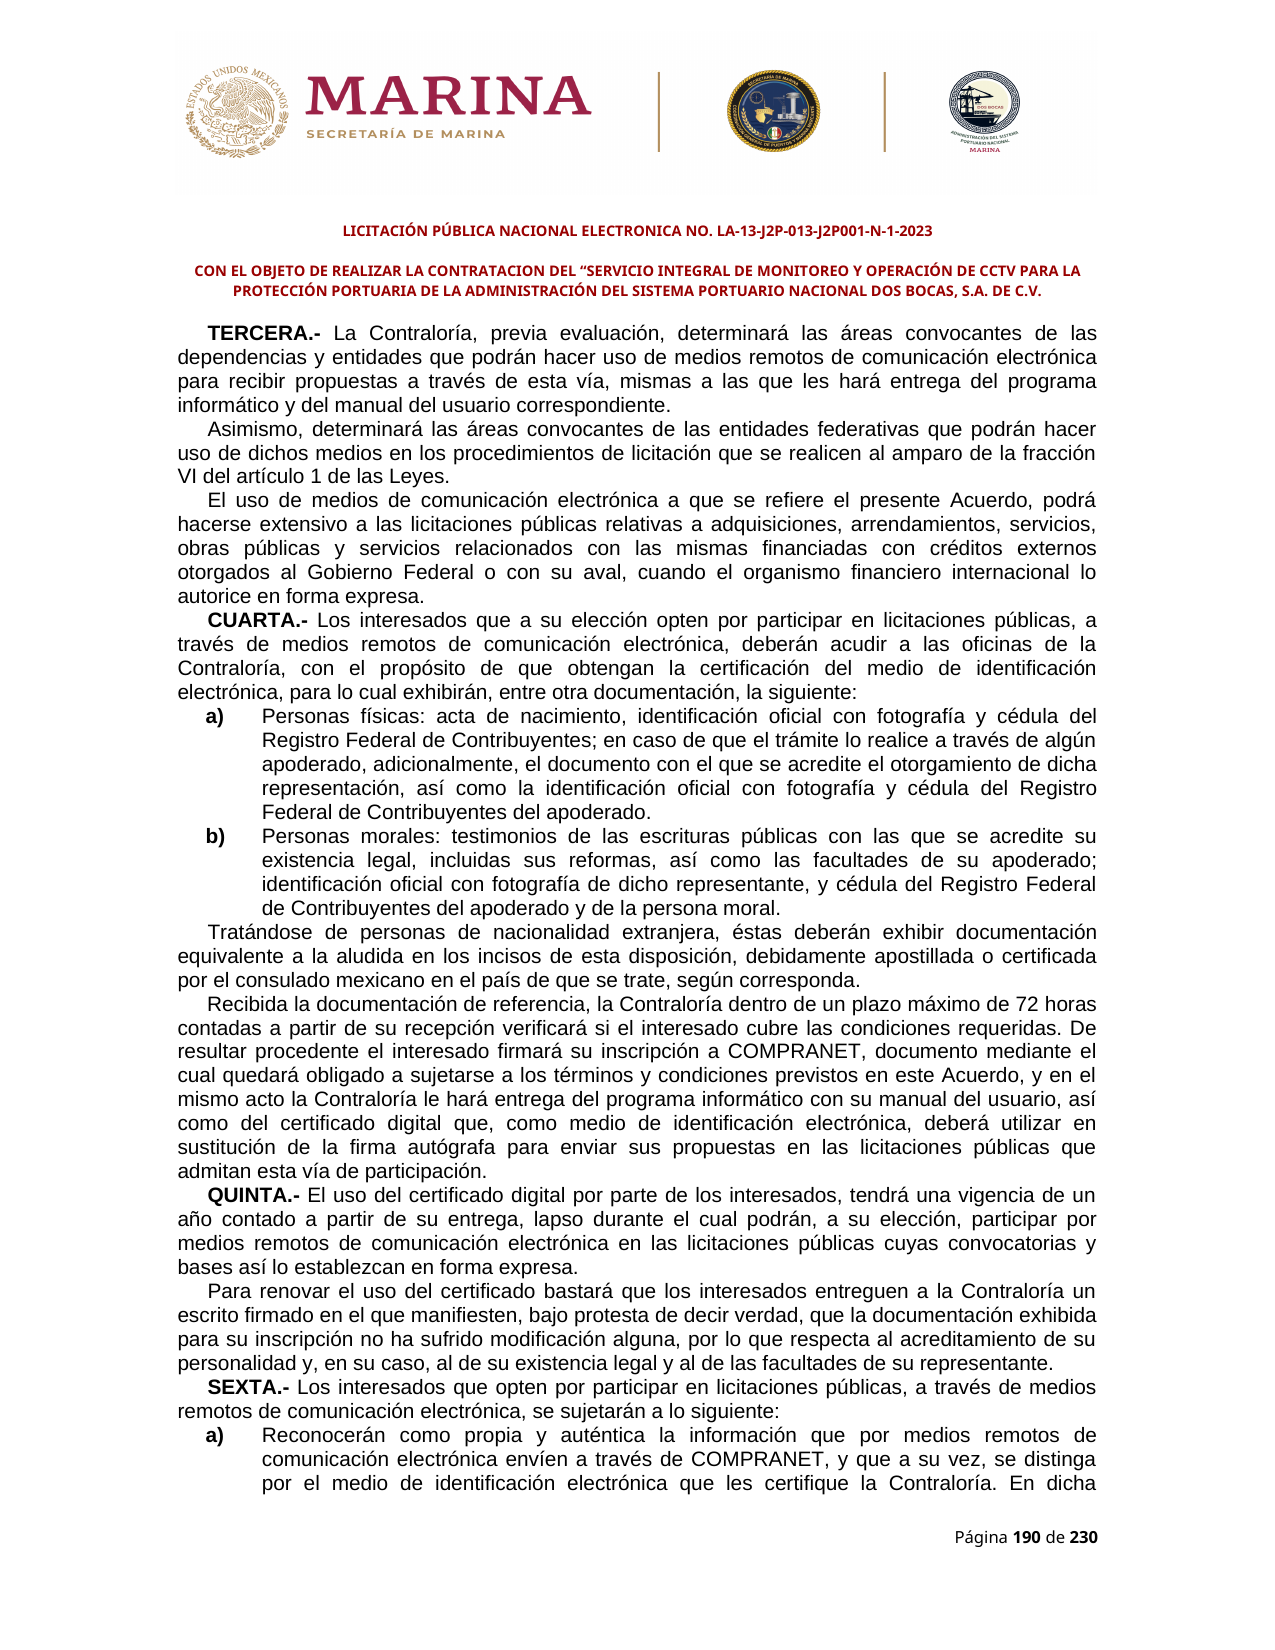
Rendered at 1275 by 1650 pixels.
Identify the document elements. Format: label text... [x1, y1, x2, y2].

text Recibida la documentación de referencia, la Contraloría dentro de un plazo máximo de 72 horas contadas a partir de su recepción verificará si el interesado cubre las condiciones requeridas. De resultar procedente el interesado firmará su inscripción a COMPRANET, documento mediante el cual quedará obligado a sujetarse a los términos y condiciones previstos en este Acuerdo, y en el mismo acto la Contraloría le hará entrega del programa informático con su manual del usuario, así como del certificado digital que, como medio de identificación electrónica, deberá utilizar en sustitución de la firma autógrafa para enviar sus propuestas en las licitaciones públicas que admitan esta vía de participación. [177, 991, 1098, 1183]
text a) Personas físicas: acta de nacimiento, identificación oficial con fotografía y cédula del Registro Federal de Contribuyentes; en caso de que el trámite lo realice a través de algún apoderado, adicionalmente, el documento con el que se acredite el otorgamiento de dicha representación, así como la identificación oficial con fotografía y cédula del Registro Federal de Contribuyentes del apoderado. [205, 704, 1098, 824]
text SEXTA.- Los interesados que opten por participar en licitaciones públicas, a través de medios remotos de comunicación electrónica, se sujetarán a lo siguiente: [177, 1375, 1098, 1423]
text QUINTA.- El uso del certificado digital por parte de los interesados, tendrá una vigencia de un año contado a partir de su entrega, lapso durante el cual podrán, a su elección, participar por medios remotos de comunicación electrónica en las licitaciones públicas cuyas convocatorias y bases así lo establezcan en forma expresa. [177, 1183, 1098, 1279]
text b) Personas morales: testimonios de las escrituras públicas con las que se acredite su existencia legal, incluidas sus reformas, así como las facultades de su apoderado; identificación oficial con fotografía de dicho representante, y cédula del Registro Federal de Contribuyentes del apoderado y de la persona moral. [205, 824, 1098, 919]
text Para renovar el uso del certificado bastará que los interesados entreguen a la Contraloría un escrito firmado en el que manifiesten, bajo protesta de decir verdad, que la documentación exhibida para su inscripción no ha sufrido modificación alguna, por lo que respecta al acreditamiento de su personalidad y, en su caso, al de su existencia legal y al de las facultades de su representante. [177, 1279, 1098, 1375]
text Asimismo, determinará las áreas convocantes de las entidades federativas que podrán hacer uso de dichos medios en los procedimientos de licitación que se realicen al amparo de la fracción VI del artículo 1 de las Leyes. [177, 416, 1098, 488]
text TERCERA.- La Contraloría, previa evaluación, determinará las áreas convocantes de las dependencias y entidades que podrán hacer uso de medios remotos de comunicación electrónica para recibir propuestas a través de esta vía, mismas a las que les hará entrega del programa informático y del manual del usuario correspondiente. [177, 321, 1098, 416]
text CUARTA.- Los interesados que a su elección opten por participar en licitaciones públicas, a través de medios remotos de comunicación electrónica, deberán acudir a las oficinas de la Contraloría, con el propósito de que obtengan la certificación del medio de identificación electrónica, para lo cual exhibirán, entre otra documentación, la siguiente: [177, 608, 1098, 704]
text El uso de medios de comunicación electrónica a que se refiere el presente Acuerdo, podrá hacerse extensivo a las licitaciones públicas relativas a adquisiciones, arrendamientos, servicios, obras públicas y servicios relacionados con las mismas financiadas con créditos externos otorgados al Gobierno Federal o con su aval, cuando el organismo financiero internacional lo autorice en forma expresa. [177, 488, 1098, 608]
picture [175, 31, 1098, 195]
text Tratándose de personas de nacionalidad extranjera, éstas deberán exhibir documentación equivalente a la aludida en los incisos de esta disposición, debidamente apostillada o certificada por el consulado mexicano en el país de que se trate, según corresponda. [177, 919, 1098, 991]
